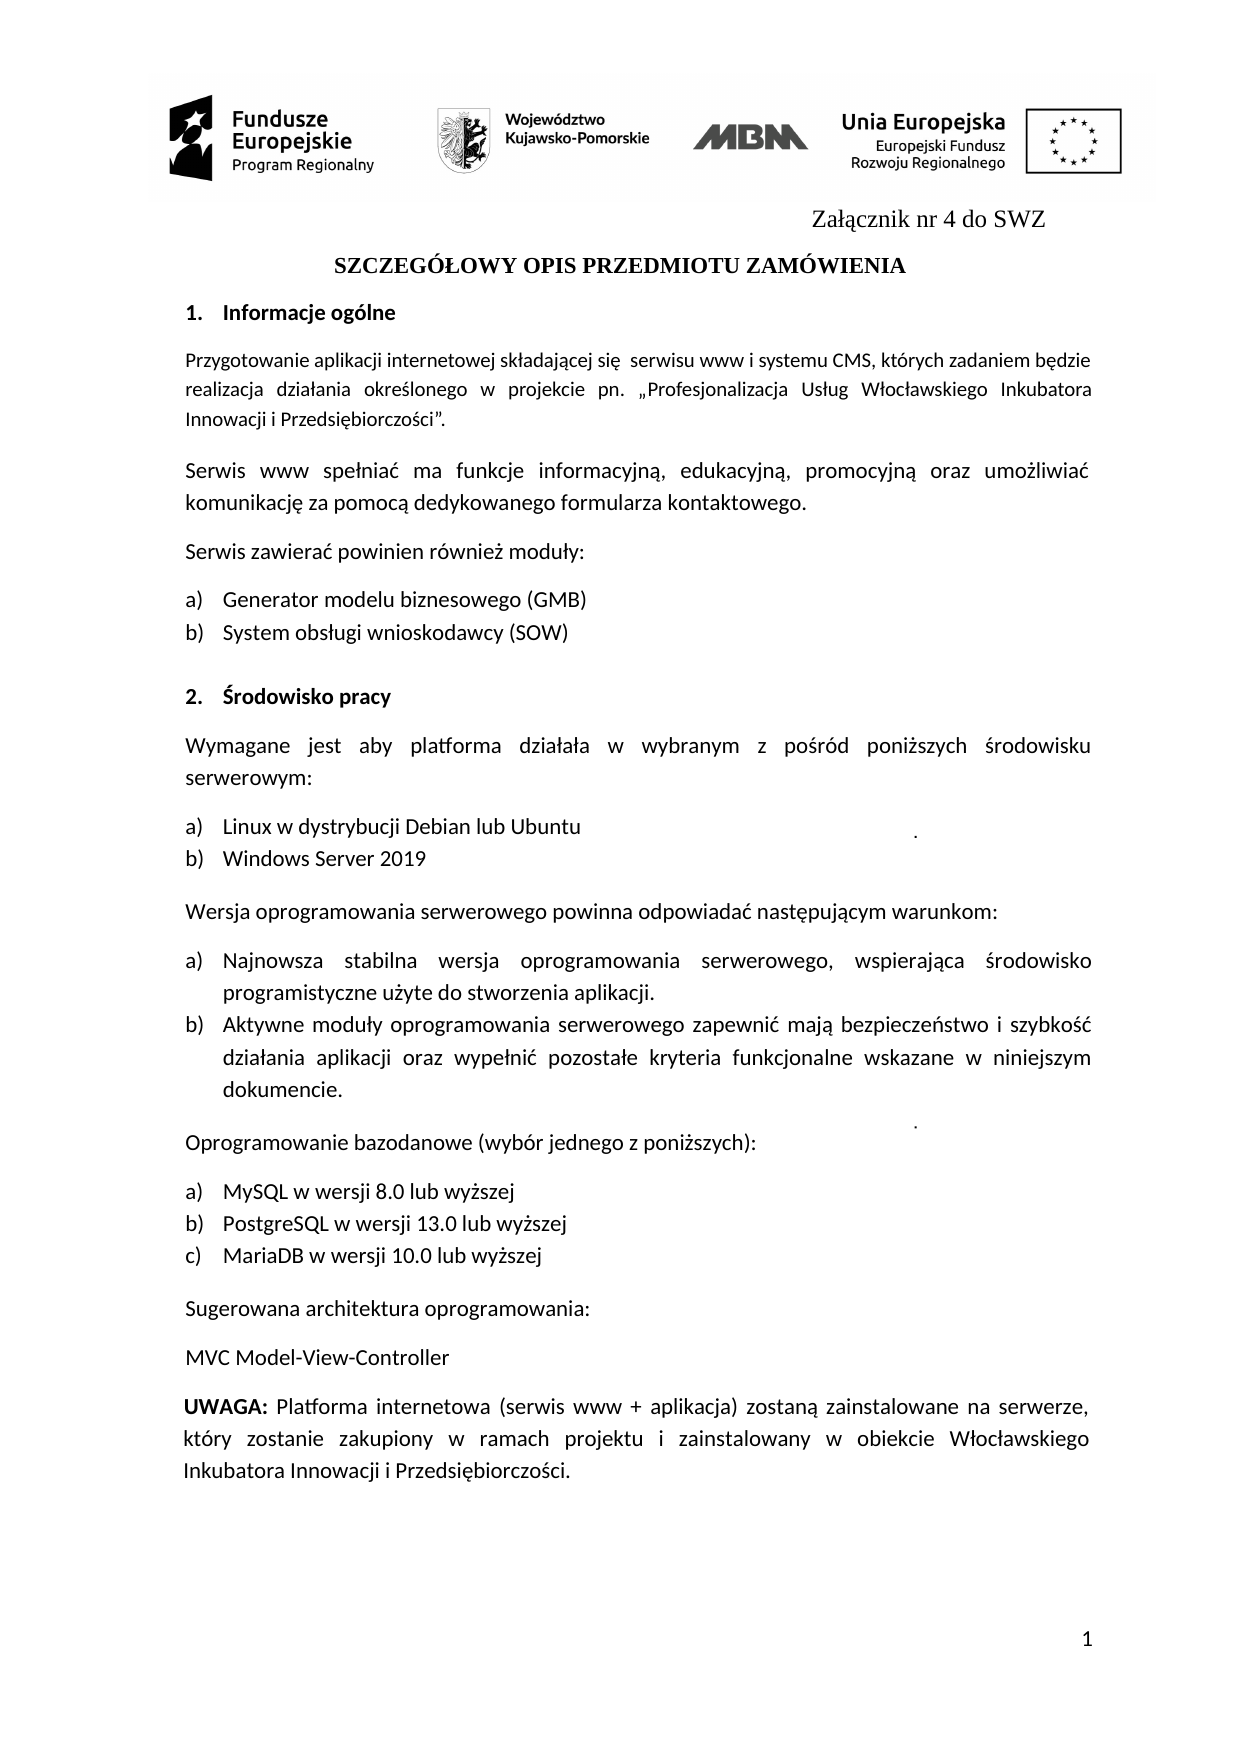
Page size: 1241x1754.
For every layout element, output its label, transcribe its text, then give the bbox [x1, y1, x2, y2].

text Wersja oprogramowania serwerowego powinna odpowiadać następującym warunkom: [185, 897, 1093, 925]
text Serwis www spełniać ma funkcje informacyjną, edukacyjną, promocyjną oraz umożliwiać komunikację za pomocą dedykowanego formularza kontaktowego. [185, 456, 1091, 516]
text Sugerowana architektura oprogramowania: [185, 1294, 1093, 1322]
list Najnowsza stabilna wersja oprogramowania serwerowego, wspierająca środowisko programistyczne użyte do stworzenia aplikacji. [185, 946, 1093, 1006]
list System obsługi wnioskodawcy (SOW) [185, 618, 1093, 646]
list Informacje ogólne [185, 298, 1093, 327]
list Linux w dystrybucji Debian lub Ubuntu [185, 812, 1093, 840]
text Załącznik nr 4 do SWZ [811, 148, 1093, 233]
list PostgreSQL w wersji 13.0 lub wyższej [185, 1209, 1093, 1237]
text UWAGA: Platforma internetowa (serwis www + aplikacja) zostaną zainstalowane na serwerze, który zostanie zakupiony w ramach projektu i zainstalowany w obiekcie Włocławskiego Inkubatora Innowacji i Przedsiębiorczości. [183, 1392, 1091, 1484]
list MySQL w wersji 8.0 lub wyższej [185, 1177, 1093, 1205]
text Oprogramowanie bazodanowe (wybór jednego z poniższych): [185, 1128, 1093, 1156]
text Serwis zawierać powinien również moduły: [185, 537, 1093, 565]
list MariaDB w wersji 10.0 lub wyższej [185, 1241, 1093, 1269]
text SZCZEGÓŁOWY OPIS PRZEDMIOTU ZAMÓWIENIA [148, 252, 1093, 278]
text Wymagane jest aby platforma działała w wybranym z pośród poniższych środowisku serwerowym: [185, 731, 1093, 791]
list Aktywne moduły oprogramowania serwerowego zapewnić mają bezpieczeństwo i szybkość działania aplikacji oraz wypełnić pozostałe kryteria funkcjonalne wskazane w niniejszym dokumencie. [185, 1011, 1093, 1103]
text MVC Model-View-Controller [185, 1343, 1093, 1371]
list Środowisko pracy [185, 682, 1093, 710]
list Windows Server 2019 [185, 844, 1093, 872]
picture [148, 73, 1156, 202]
list Generator modelu biznesowego (GMB) [185, 586, 1093, 614]
text Przygotowanie aplikacji internetowej składającej się serwisu www i systemu CMS, których zadaniem będzie realizacja działania określonego w projekcie pn. „Profesjonalizacja Usług Włocławskiego Inkubatora Innowacji i Przedsiębiorczości”. [185, 347, 1093, 431]
